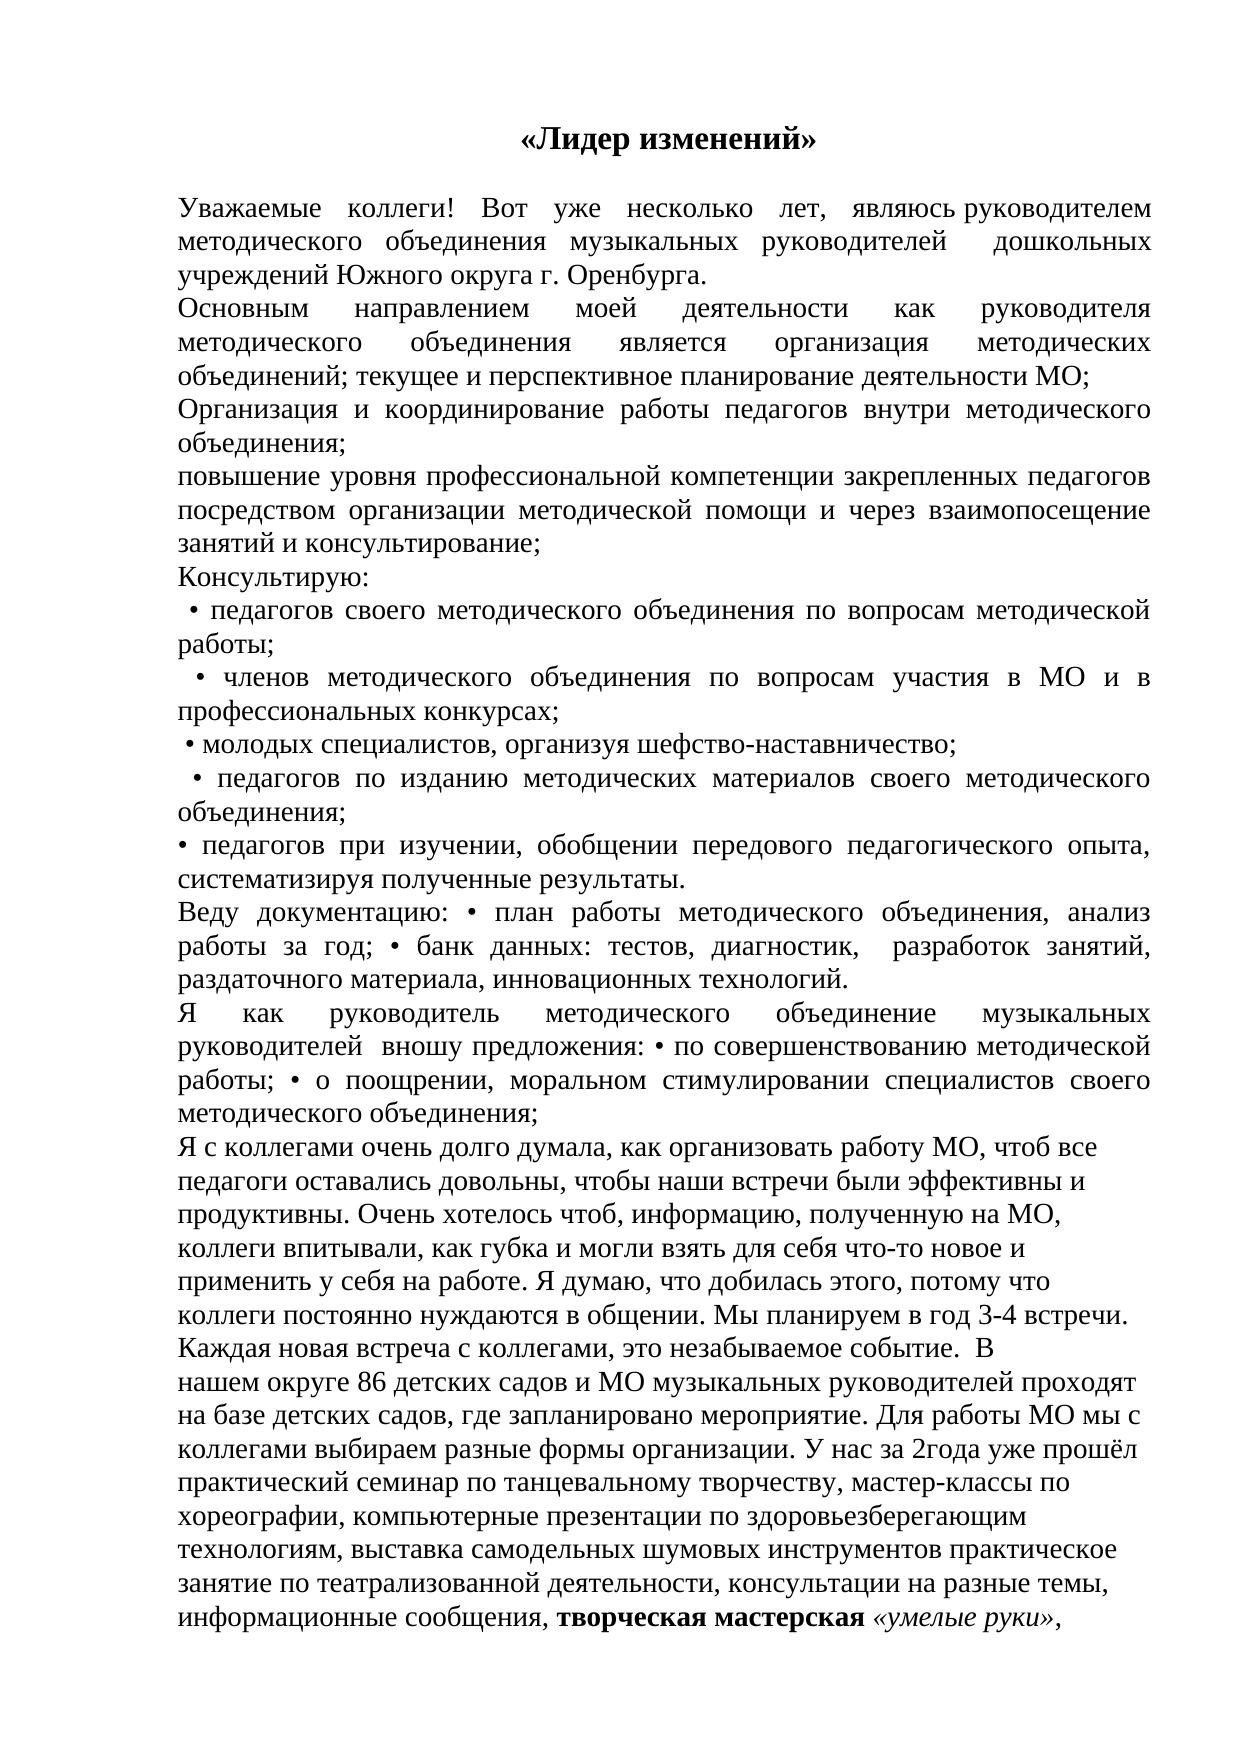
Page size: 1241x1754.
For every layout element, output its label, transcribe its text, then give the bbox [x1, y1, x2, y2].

text • членов методического объединения по вопросам участия в МО и в профессиональных конкурсах; [177, 659, 1152, 727]
text Консультирую: [177, 559, 1152, 592]
text повышение уровня профессиональной компетенции закрепленных педагогов посредством организации методической помощи и через взаимопосещение занятий и консультирование; [177, 458, 1152, 559]
text • педагогов по изданию методических материалов своего методического объединения; [177, 760, 1152, 827]
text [177, 1129, 1152, 1632]
text • педагогов своего методического объединения по вопросам методической работы; [177, 592, 1152, 659]
text Я как руководитель методического объединение музыкальных руководителей вношу предложения: • по совершенствованию методической работы; • о поощрении, моральном стимулировании специалистов своего методического объединения; [177, 995, 1152, 1129]
text Основным направлением моей деятельности как руководителя методического объединения является организация методических объединений; текущее и перспективное планирование деятельности МО; [177, 291, 1152, 391]
text • педагогов при изучении, обобщении передового педагогического опыта, систематизируя полученные результаты. [177, 827, 1152, 894]
text Организация и координирование работы педагогов внутри методического объединения; [177, 391, 1152, 458]
text Уважаемые коллеги! Вот уже несколько лет, являюсь руководителем методического объединения музыкальных руководителей дошкольных учреждений Южного округа г. Оренбурга. [177, 190, 1152, 291]
text «Лидер изменений» [177, 118, 1152, 156]
text Веду документацию: • план работы методического объединения, анализ работы за год; • банк данных: тестов, диагностик, разработок занятий, раздаточного материала, инновационных технологий. [177, 894, 1152, 995]
text • молодых специалистов, организуя шефство-наставничество; [177, 727, 1152, 760]
